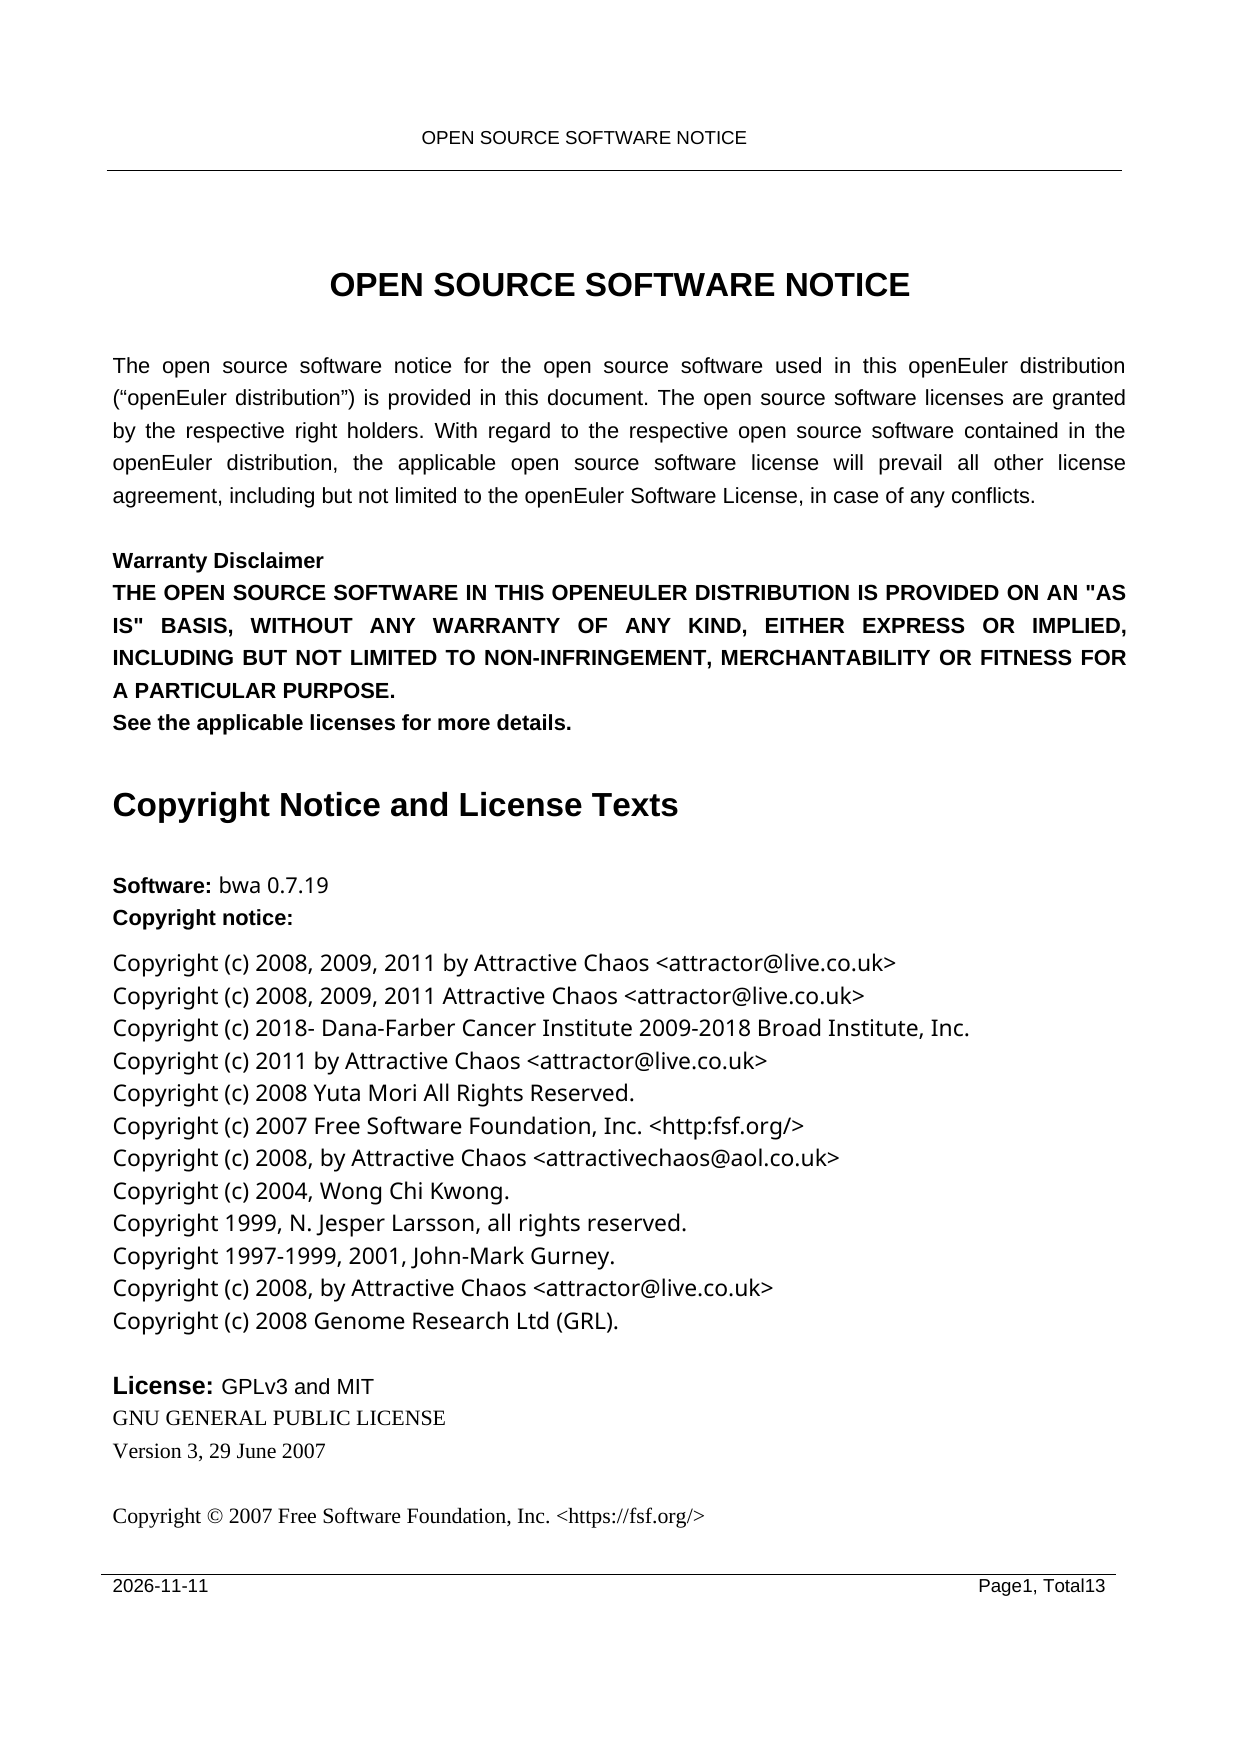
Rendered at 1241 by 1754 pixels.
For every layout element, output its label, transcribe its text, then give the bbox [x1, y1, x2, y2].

title Software: bwa 0.7.19 [112, 869, 1128, 901]
text Copyright notice: [112, 901, 1128, 934]
text OPEN SOURCE SOFTWARE NOTICE [112, 251, 1128, 316]
text The open source software notice for the open source software used in this openEuler distribution (“openEuler distribution”) is provided in this document. The open source software licenses are granted by the respective right holders. With regard to the respective open source software contained in the openEuler distribution, the applicable open source software license will prevail all other license agreement, including but not limited to the openEuler Software License, in case of any conflicts. [112, 349, 1128, 511]
text THE OPEN SOURCE SOFTWARE IN THIS OPENEULER DISTRIBUTION IS PROVIDED ON AN "AS IS" BASIS, WITHOUT ANY WARRANTY OF ANY KIND, EITHER EXPRESS OR IMPLIED, INCLUDING BUT NOT LIMITED TO NON-INFRINGEMENT, MERCHANTABILITY OR FITNESS FOR A PARTICULAR PURPOSE. See the applicable licenses for more details. [112, 576, 1128, 739]
text Copyright (c) 2008, 2009, 2011 by Attractive Chaos <attractor@live.co.uk> Copyright (c) 2008, 2009, 2011 Attractive Chaos <attractor@live.co.uk> Copyright (c) 2018- Dana-Farber Cancer Institute 2009-2018 Broad Institute, Inc. Copyright (c) 2011 by Attractive Chaos <attractor@live.co.uk> Copyright (c) 2008 Yuta Mori All Rights Reserved. Copyright (c) 2007 Free Software Foundation, Inc. <http:fsf.org/> Copyright (c) 2008, by Attractive Chaos <attractivechaos@aol.co.uk> Copyright (c) 2004, Wong Chi Kwong. Copyright 1999, N. Jesper Larsson, all rights reserved. Copyright 1997-1999, 2001, John-Mark Gurney. Copyright (c) 2008, by Attractive Chaos <attractor@live.co.uk> Copyright (c) 2008 Genome Research Ltd (GRL). [112, 947, 1128, 1369]
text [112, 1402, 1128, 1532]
text License: GPLv3 and MIT [112, 1369, 1128, 1402]
text Copyright Notice and License Texts [112, 771, 1128, 836]
text Warranty Disclaimer [112, 544, 1128, 576]
